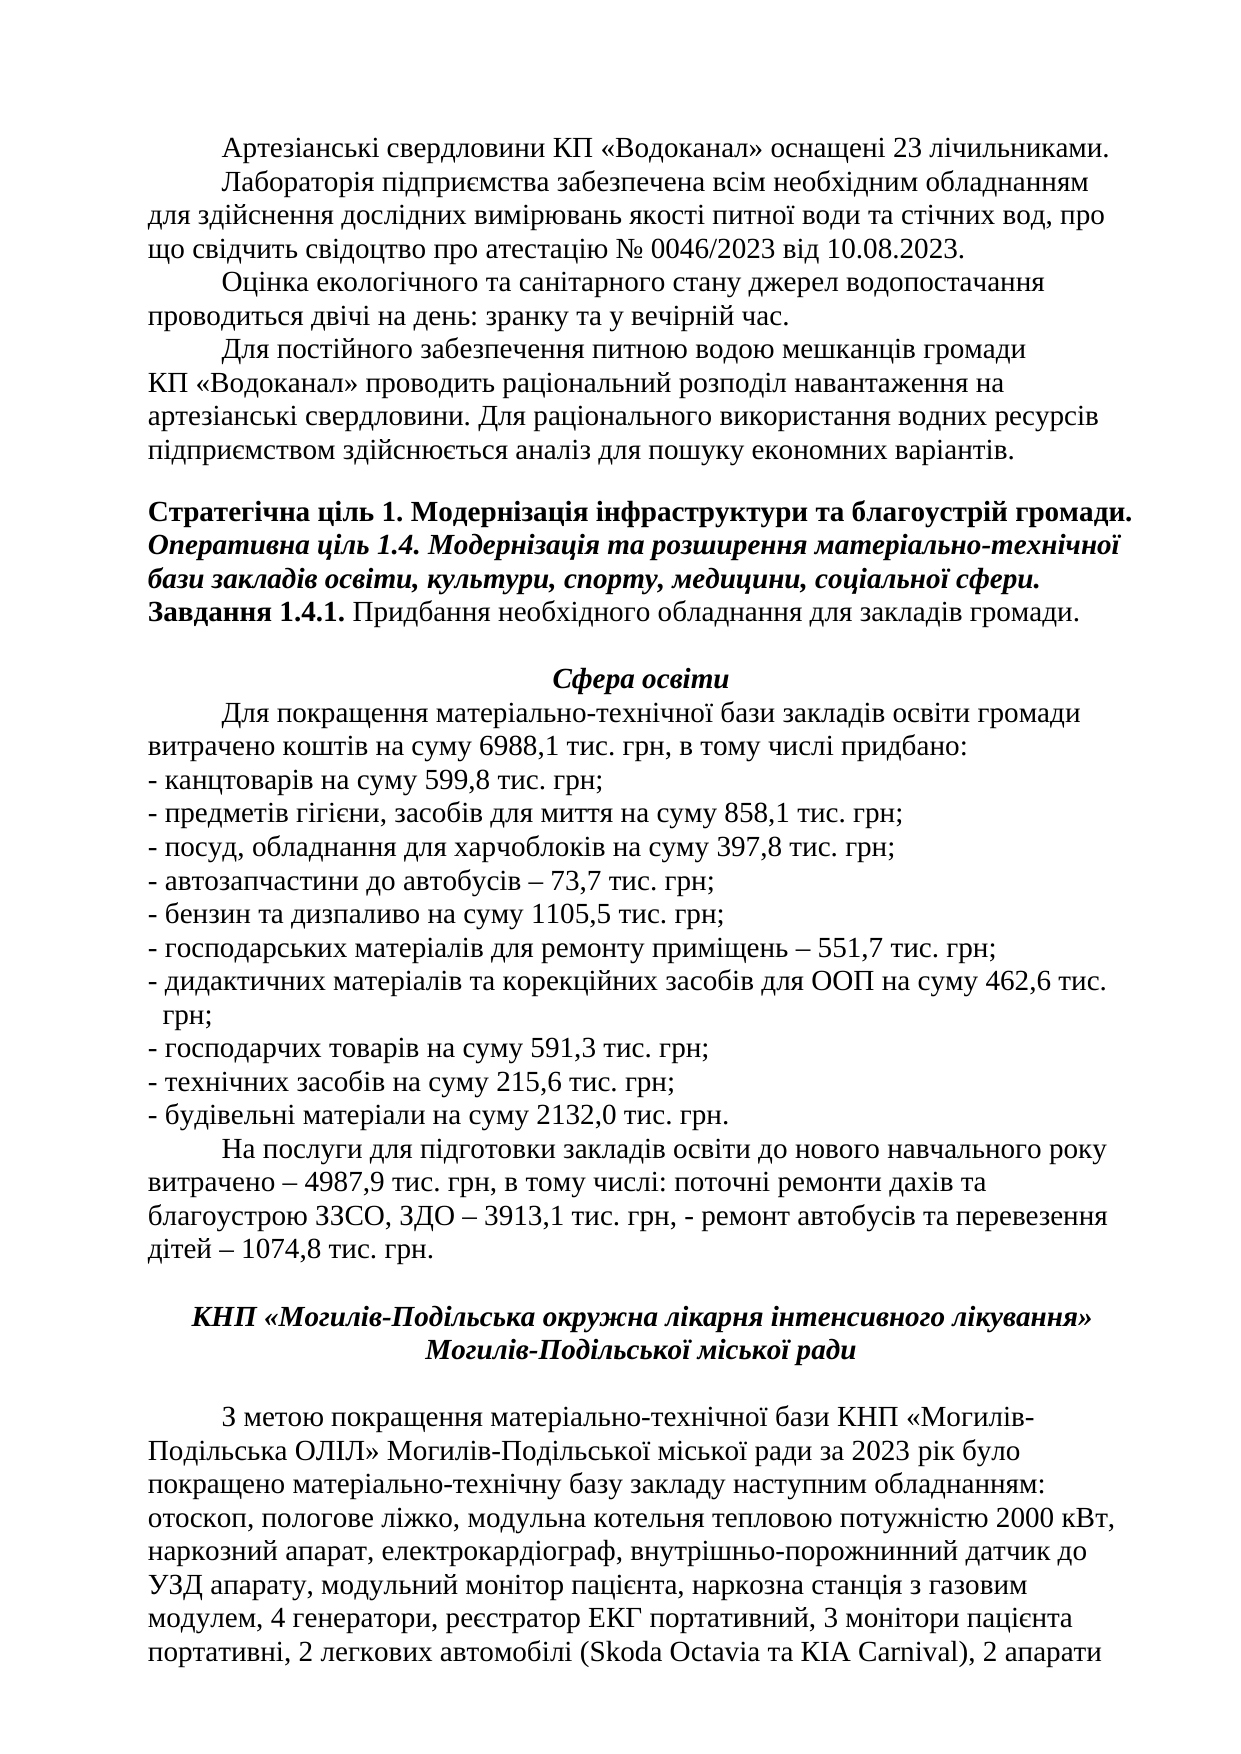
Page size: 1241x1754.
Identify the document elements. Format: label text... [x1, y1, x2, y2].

text Завдання 1.4.1. Придбання необхідного обладнання для закладів громади. [148, 594, 1137, 628]
text Артезіанські свердловини КП «Водоканал» оснащені 23 лічильниками. [148, 130, 1137, 164]
text Для покращення матеріально-технічної бази закладів освіти громади витрачено коштів на суму 6988,1 тис. грн, в тому числі придбано: [148, 695, 1137, 762]
text Сфера освіти [148, 661, 1137, 695]
text - господарських матеріалів для ремонту приміщень – 551,7 тис. грн; [148, 930, 1137, 963]
text - посуд, обладнання для харчоблоків на суму 397,8 тис. грн; [148, 829, 1137, 863]
text грн; [148, 997, 1137, 1030]
text Оперативна ціль 1.4. Модернізація та розширення матеріально-технічної бази закладів освіти, культури, спорту, медицини, соціальної сфери. [148, 527, 1137, 594]
text Могилів-Подільської міської ради [148, 1332, 1137, 1366]
text Лабораторія підприємства забезпечена всім необхідним обладнанням для здійснення дослідних вимірювань якості питної води та стічних вод, про що свідчить свідоцтво про атестацію № 0046/2023 від 10.08.2023. [148, 164, 1137, 264]
text Для постійного забезпечення питною водою мешканців громади [148, 331, 1137, 365]
text - канцтоварів на суму 599,8 тис. грн; [148, 762, 1137, 796]
text КП «Водоканал» проводить раціональний розподіл навантаження на артезіанські свердловини. Для раціонального використання водних ресурсів підприємством здійснюється аналіз для пошуку економних варіантів. [148, 365, 1137, 466]
text На послуги для підготовки закладів освіти до нового навчального року витрачено – 4987,9 тис. грн, в тому числі: поточні ремонти дахів та благоустрою ЗЗСО, ЗДО – 3913,1 тис. грн, - ремонт автобусів та перевезення дітей – 1074,8 тис. грн. [148, 1131, 1137, 1265]
text - технічних засобів на суму 215,6 тис. грн; [148, 1064, 1137, 1097]
text - предметів гігієни, засобів для миття на суму 858,1 тис. грн; [148, 796, 1137, 829]
text Стратегічна ціль 1. Модернізація інфраструктури та благоустрій громади. [148, 494, 1137, 527]
text КНП «Могилів-Подільська окружна лікарня інтенсивного лікування» [148, 1299, 1137, 1332]
text - будівельні матеріали на суму 2132,0 тис. грн. [148, 1097, 1137, 1131]
text - автозапчастини до автобусів – 73,7 тис. грн; [148, 863, 1137, 896]
text - бензин та дизпаливо на суму 1105,5 тис. грн; [148, 896, 1137, 930]
text - дидактичних матеріалів та корекційних засобів для ООП на суму 462,6 тис. [148, 963, 1137, 997]
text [148, 1399, 1137, 1668]
text - господарчих товарів на суму 591,3 тис. грн; [148, 1030, 1137, 1064]
text Оцінка екологічного та санітарного стану джерел водопостачання проводиться двічі на день: зранку та у вечірній час. [148, 264, 1137, 331]
